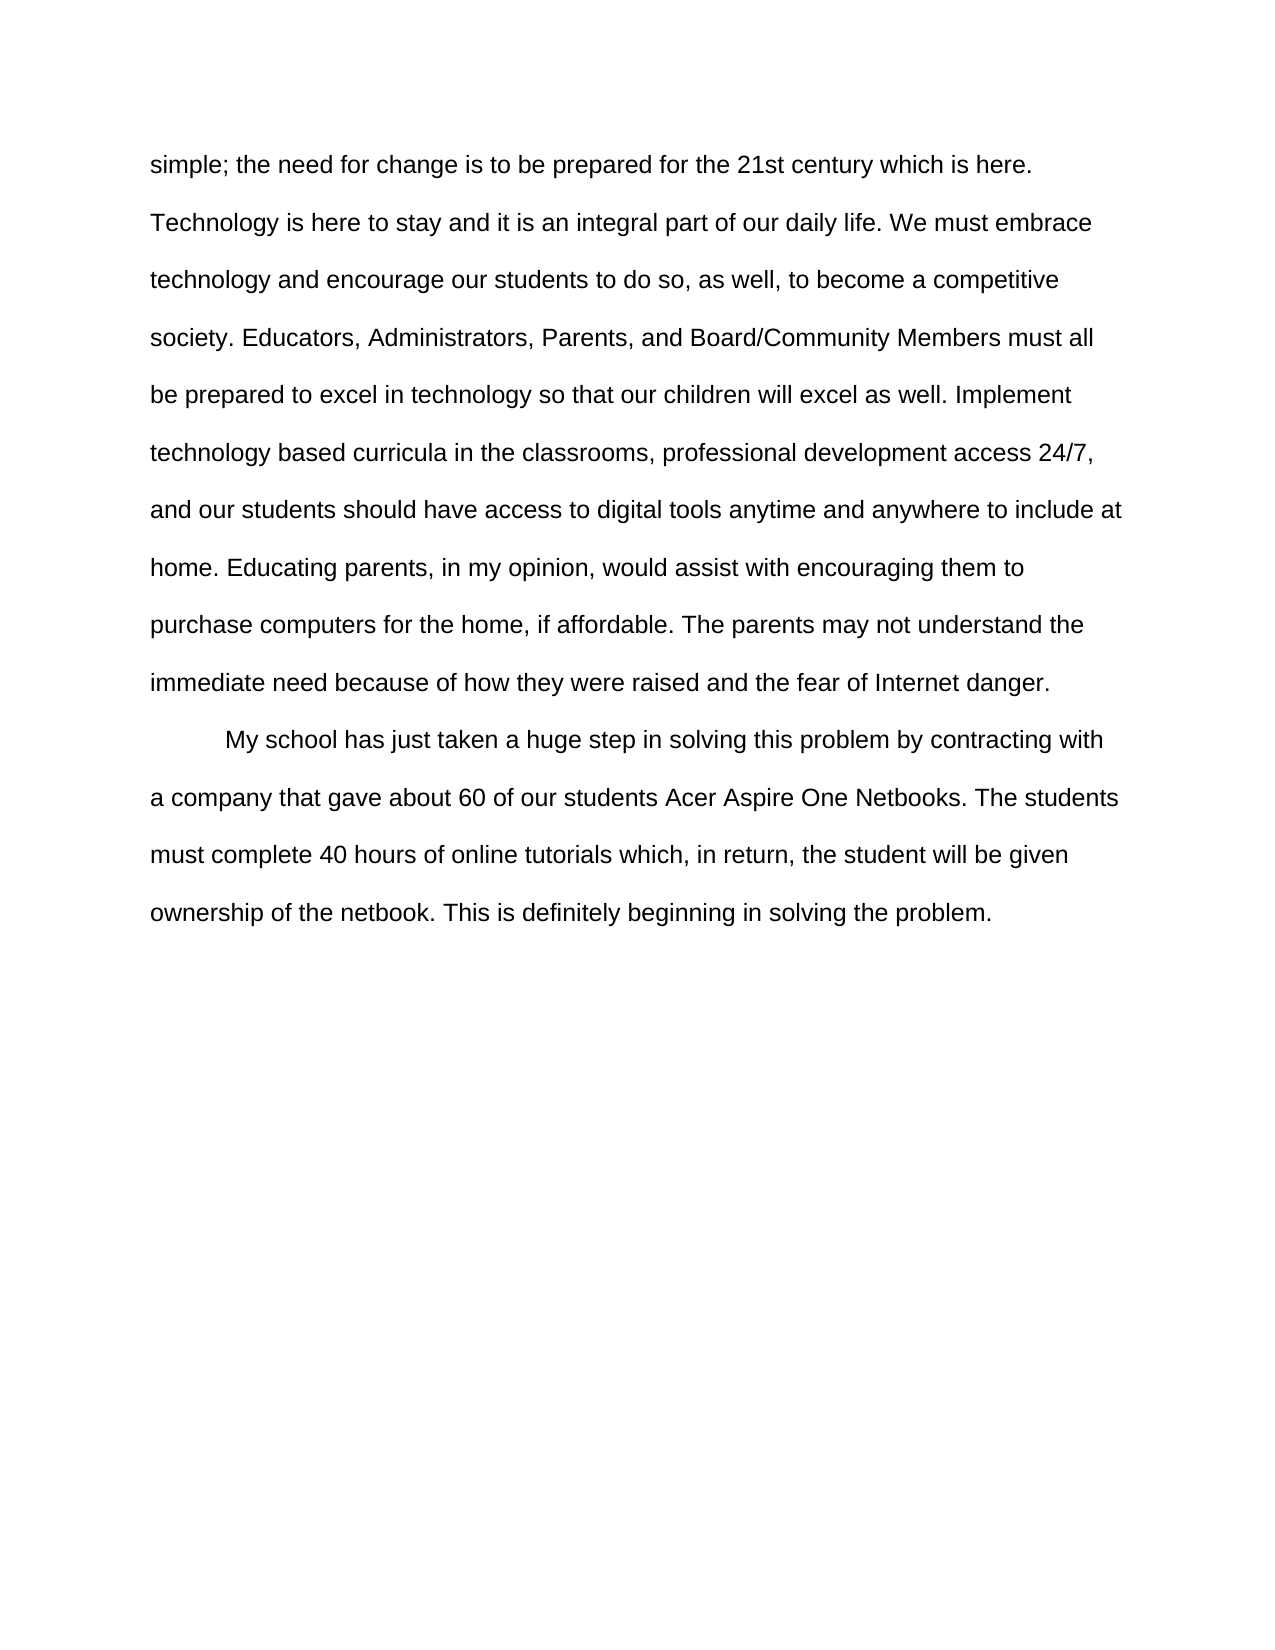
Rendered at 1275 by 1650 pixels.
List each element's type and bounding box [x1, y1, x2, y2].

text [150, 150, 1125, 1040]
